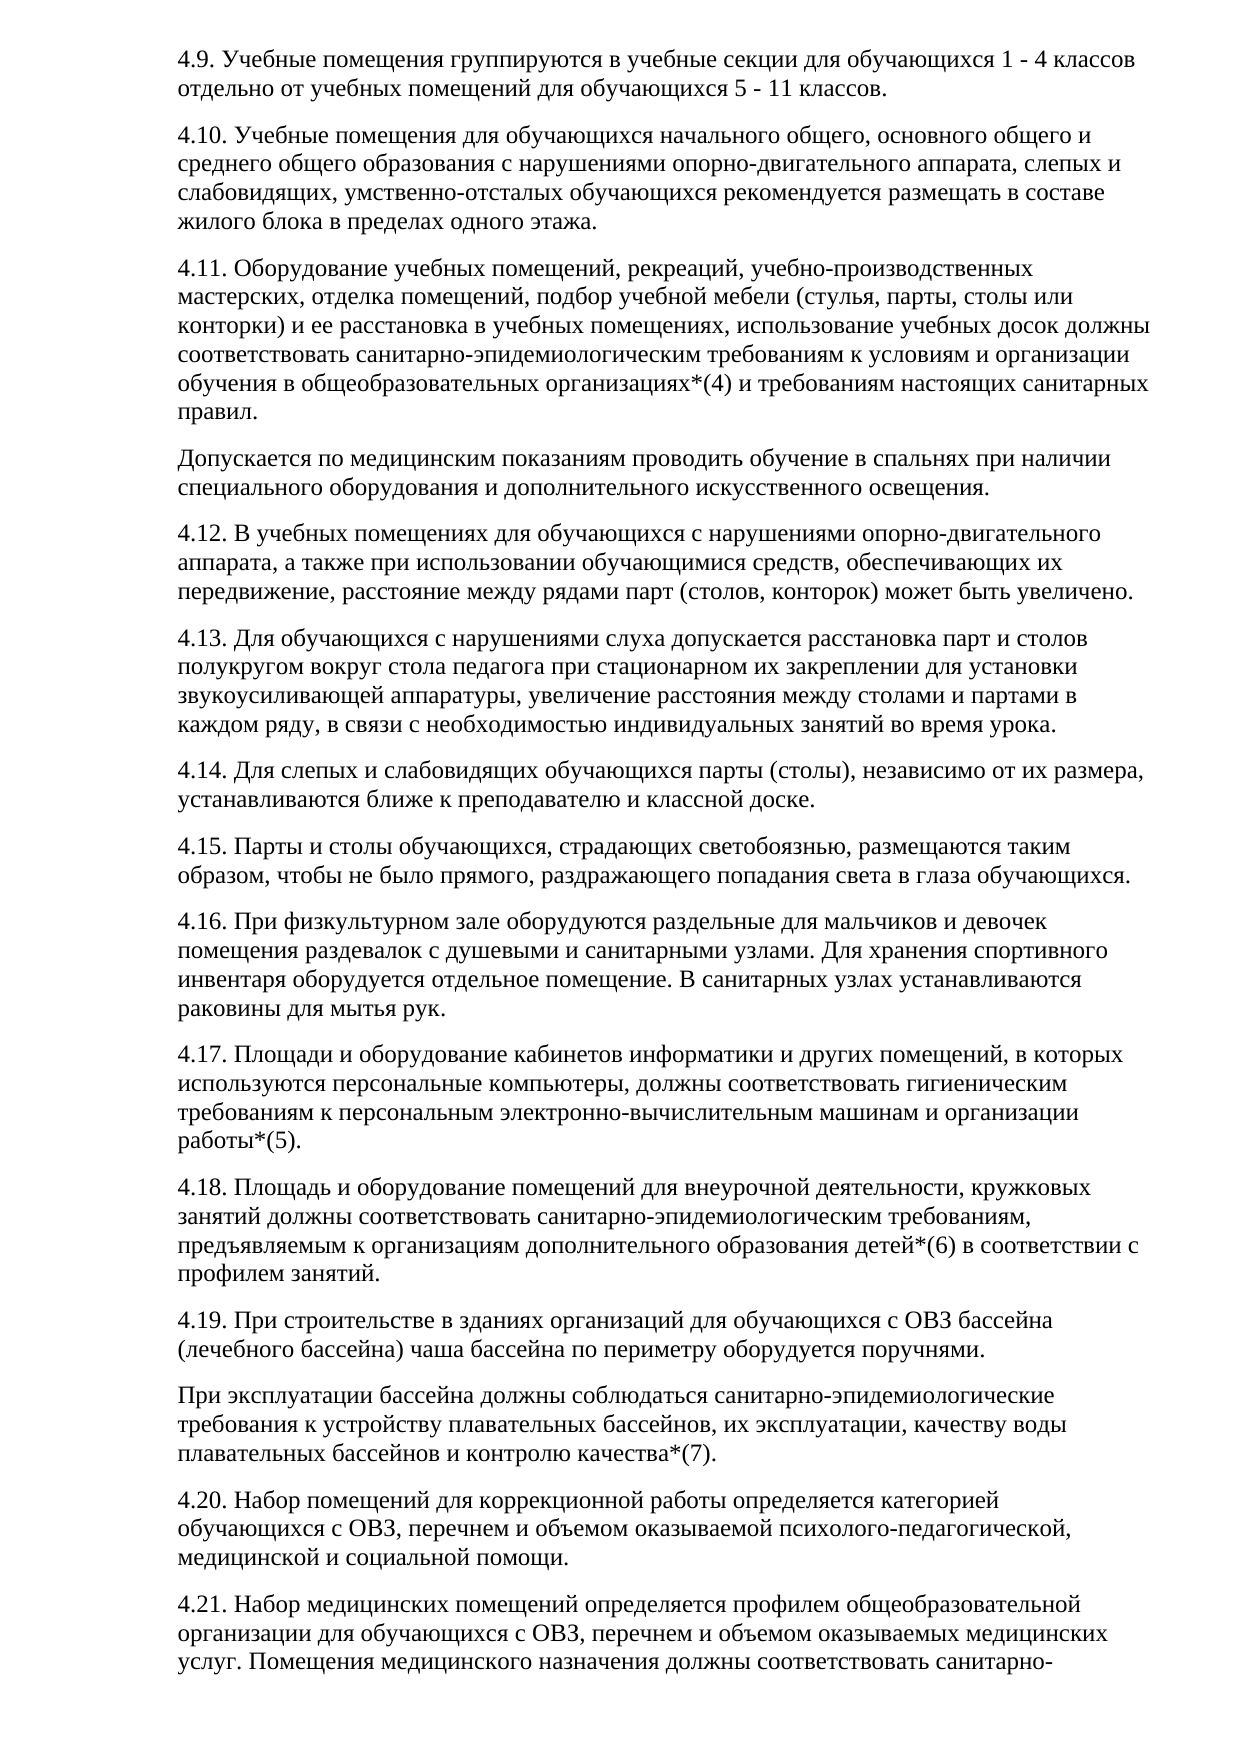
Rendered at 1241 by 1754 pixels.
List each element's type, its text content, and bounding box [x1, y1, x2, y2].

text При эксплуатации бассейна должны соблюдаться санитарно-эпидемиологические требования к устройству плавательных бассейнов, их эксплуатации, качеству воды плавательных бассейнов и контролю качества*(7). [177, 1381, 1152, 1467]
text Допускается по медицинским показаниям проводить обучение в спальнях при наличии специального оборудования и дополнительного искусственного освещения. [177, 443, 1152, 501]
text 4.17. Площади и оборудование кабинетов информатики и других помещений, в которых используются персональные компьютеры, должны соответствовать гигиеническим требованиям к персональным электронно-вычислительным машинам и организации работы*(5). [177, 1039, 1152, 1154]
text 4.11. Оборудование учебных помещений, рекреаций, учебно-производственных мастерских, отделка помещений, подбор учебной мебели (стулья, парты, столы или конторки) и ее расстановка в учебных помещениях, использование учебных досок должны соответствовать санитарно-эпидемиологическим требованиям к условиям и организации обучения в общеобразовательных организациях*(4) и требованиям настоящих санитарных правил. [177, 253, 1152, 425]
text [177, 1589, 1152, 1675]
text 4.15. Парты и столы обучающихся, страдающих светобоязнью, размещаются таким образом, чтобы не было прямого, раздражающего попадания света в глаза обучающихся. [177, 831, 1152, 888]
text 4.9. Учебные помещения группируются в учебные секции для обучающихся 1 - 4 классов отдельно от учебных помещений для обучающихся 5 - 11 классов. [177, 44, 1152, 102]
text 4.13. Для обучающихся с нарушениями слуха допускается расстановка парт и столов полукругом вокруг стола педагога при стационарном их закреплении для установки звукоусиливающей аппаратуры, увеличение расстояния между столами и партами в каждом ряду, в связи с необходимостью индивидуальных занятий во время урока. [177, 623, 1152, 738]
text 4.18. Площадь и оборудование помещений для внеурочной деятельности, кружковых занятий должны соответствовать санитарно-эпидемиологическим требованиям, предъявляемым к организациям дополнительного образования детей*(6) в соответствии с профилем занятий. [177, 1172, 1152, 1287]
text 4.20. Набор помещений для коррекционной работы определяется категорией обучающихся с ОВЗ, перечнем и объемом оказываемой психолого-педагогической, медицинской и социальной помощи. [177, 1485, 1152, 1571]
text 4.12. В учебных помещениях для обучающихся с нарушениями опорно-двигательного аппарата, а также при использовании обучающимися средств, обеспечивающих их передвижение, расстояние между рядами парт (столов, конторок) может быть увеличено. [177, 518, 1152, 605]
text 4.14. Для слепых и слабовидящих обучающихся парты (столы), независимо от их размера, устанавливаются ближе к преподавателю и классной доске. [177, 756, 1152, 813]
text 4.16. При физкультурном зале оборудуются раздельные для мальчиков и девочек помещения раздевалок с душевыми и санитарными узлами. Для хранения спортивного инвентаря оборудуется отдельное помещение. В санитарных узлах устанавливаются раковины для мытья рук. [177, 906, 1152, 1021]
text 4.19. При строительстве в зданиях организаций для обучающихся с ОВЗ бассейна (лечебного бассейна) чаша бассейна по периметру оборудуется поручнями. [177, 1305, 1152, 1363]
text 4.10. Учебные помещения для обучающихся начального общего, основного общего и среднего общего образования с нарушениями опорно-двигательного аппарата, слепых и слабовидящих, умственно-отсталых обучающихся рекомендуется размещать в составе жилого блока в пределах одного этажа. [177, 120, 1152, 235]
